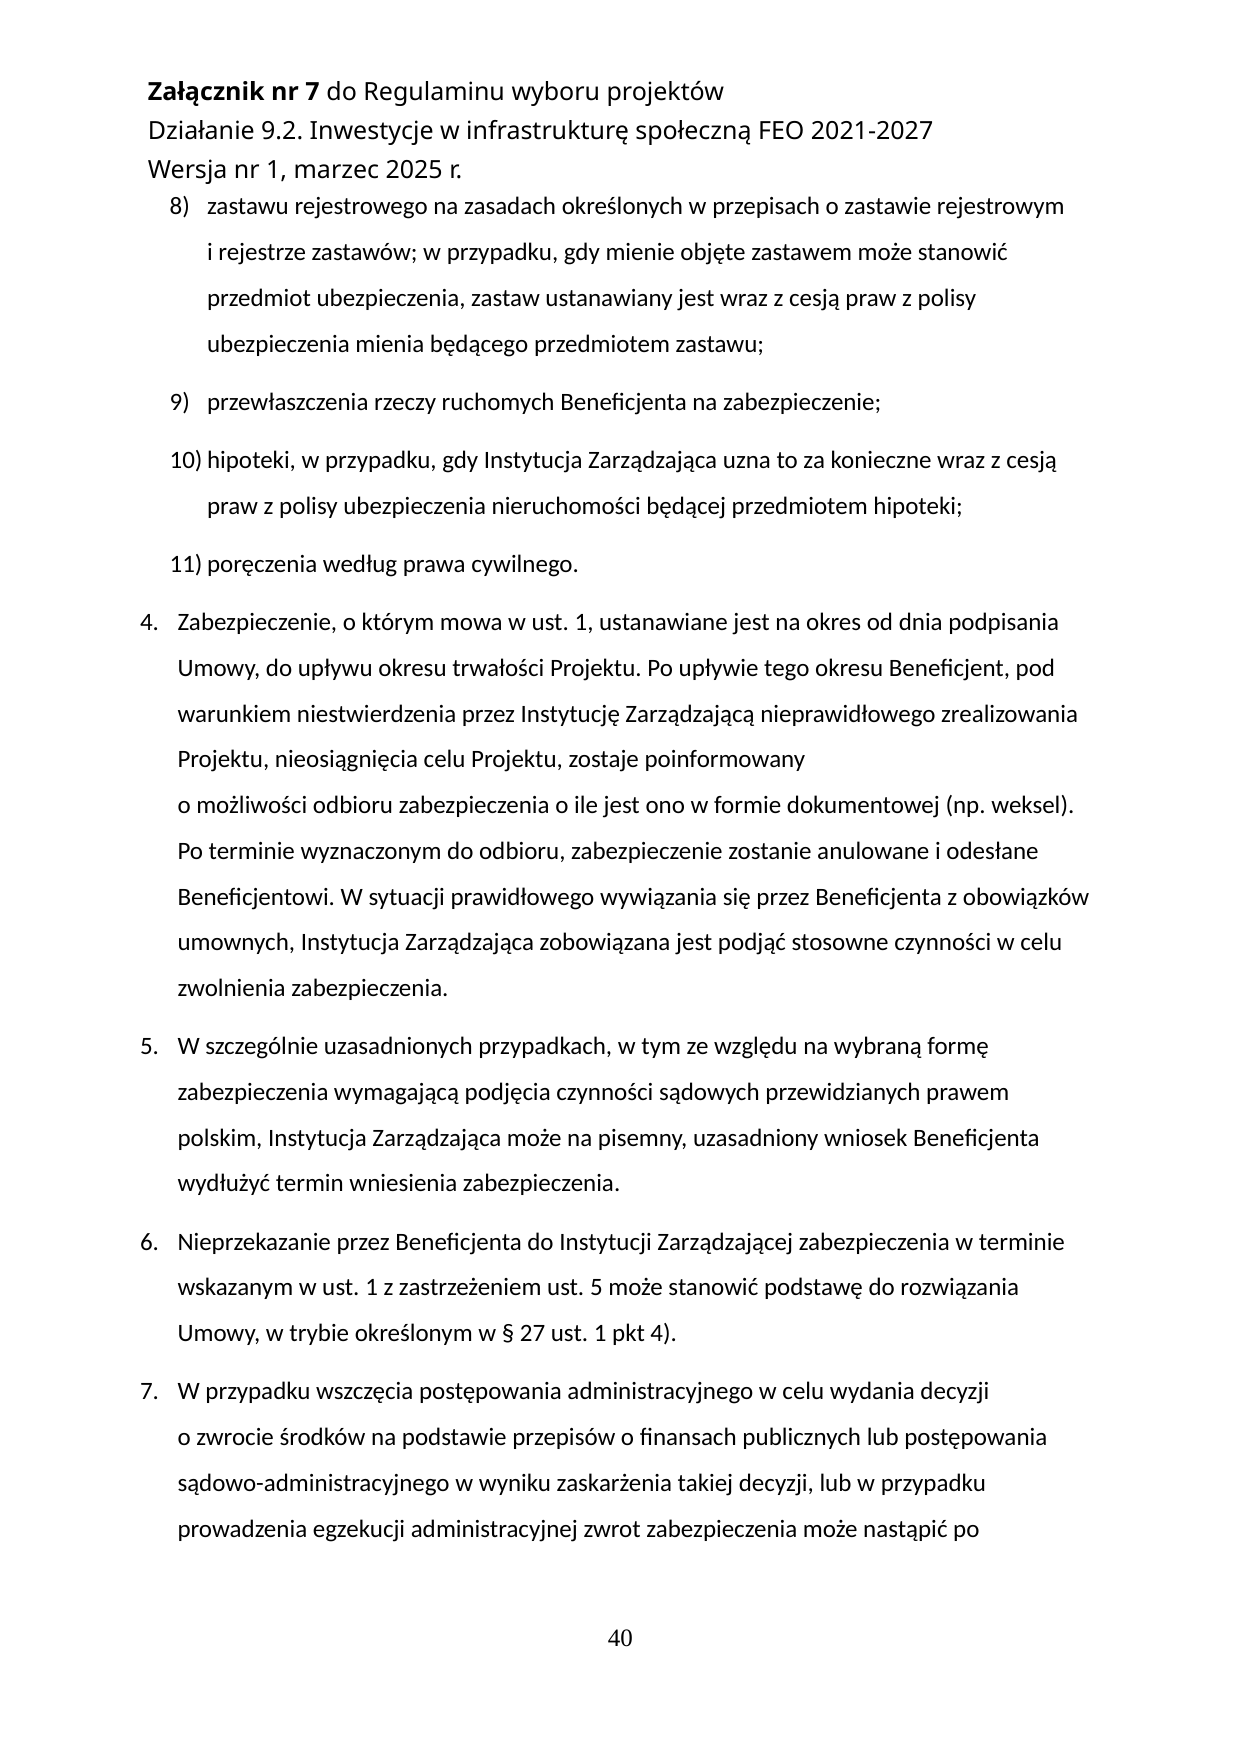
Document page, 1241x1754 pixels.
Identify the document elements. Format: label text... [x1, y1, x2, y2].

list przewłaszczenia rzeczy ruchomych Beneficjenta na zabezpieczenie; [169, 386, 1092, 416]
list Zabezpieczenie, o którym mowa w ust. 1, ustanawiane jest na okres od dnia podpisania Umowy, do upływu okresu trwałości Projektu. Po upływie tego okresu Beneficjent, pod warunkiem niestwierdzenia przez Instytucję Zarządzającą nieprawidłowego zrealizowania Projektu, nieosiągnięcia celu Projektu, zostaje poinformowany o możliwości odbioru zabezpieczenia o ile jest ono w formie dokumentowej (np. weksel). Po terminie wyznaczonym do odbioru, zabezpieczenie zostanie anulowane i odesłane Beneficjentowi. W sytuacji prawidłowego wywiązania się przez Beneficjenta z obowiązków umownych, Instytucja Zarządzająca zobowiązana jest podjąć stosowne czynności w celu zwolnienia zabezpieczenia. [140, 606, 1092, 1003]
list poręczenia według prawa cywilnego. [169, 548, 1092, 579]
list Nieprzekazanie przez Beneficjenta do Instytucji Zarządzającej zabezpieczenia w terminie wskazanym w ust. 1 z zastrzeżeniem ust. 5 może stanowić podstawę do rozwiązania Umowy, w trybie określonym w § 27 ust. 1 pkt 4). [140, 1226, 1092, 1348]
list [140, 1376, 1092, 1543]
list W szczególnie uzasadnionych przypadkach, w tym ze względu na wybraną formę zabezpieczenia wymagającą podjęcia czynności sądowych przewidzianych prawem polskim, Instytucja Zarządzająca może na pisemny, uzasadniony wniosek Beneficjenta wydłużyć termin wniesienia zabezpieczenia. [140, 1030, 1092, 1198]
list hipoteki, w przypadku, gdy Instytucja Zarządzająca uzna to za konieczne wraz z cesją praw z polisy ubezpieczenia nieruchomości będącej przedmiotem hipoteki; [169, 444, 1092, 520]
list zastawu rejestrowego na zasadach określonych w przepisach o zastawie rejestrowym i rejestrze zastawów; w przypadku, gdy mienie objęte zastawem może stanowić przedmiot ubezpieczenia, zastaw ustanawiany jest wraz z cesją praw z polisy ubezpieczenia mienia będącego przedmiotem zastawu; [169, 191, 1092, 358]
